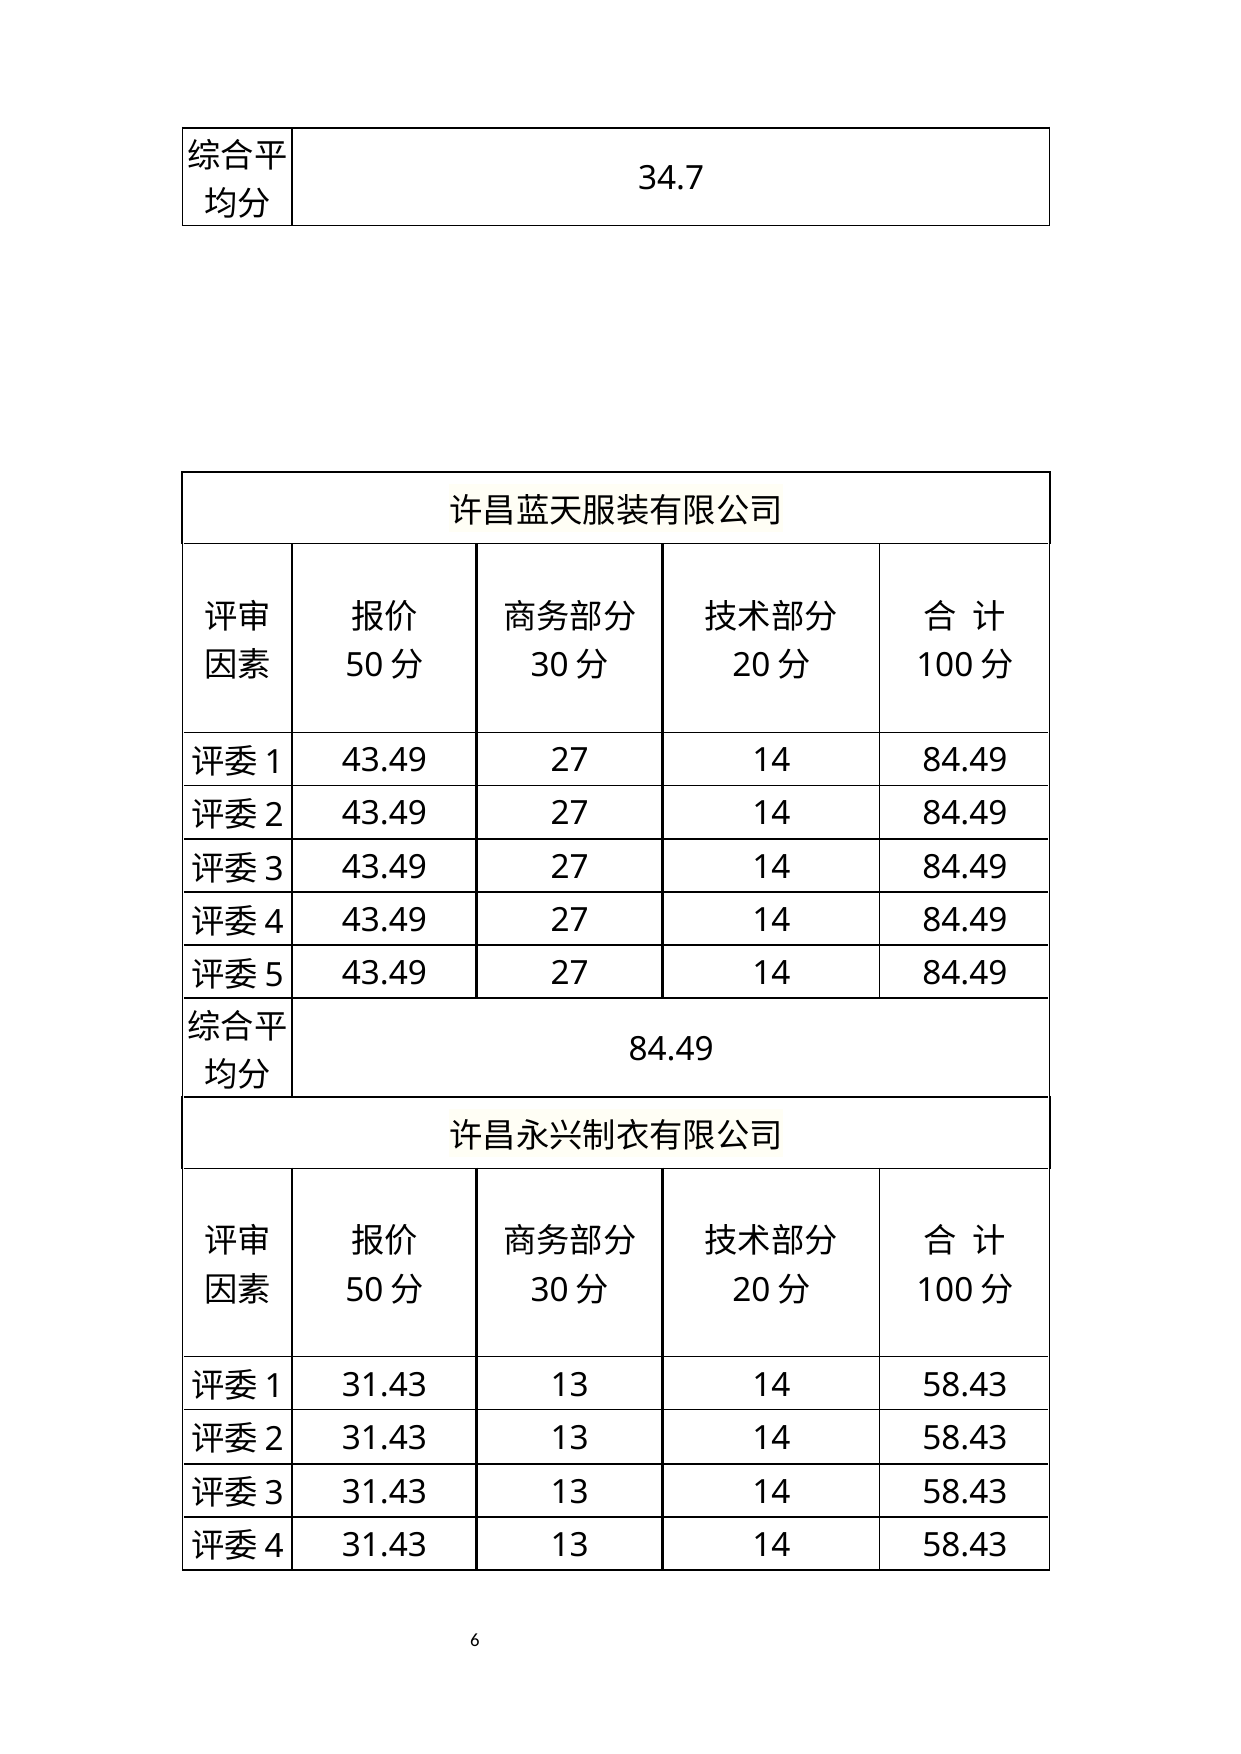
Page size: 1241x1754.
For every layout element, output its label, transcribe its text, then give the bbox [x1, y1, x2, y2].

table_cell 14 [664, 1410, 879, 1462]
table_cell 评委5 [183, 945, 291, 997]
table_cell 14 [664, 946, 879, 997]
table_cell 评委1 [183, 733, 291, 785]
table_cell 评委3 [183, 839, 291, 891]
table_cell 评委1 [183, 1357, 291, 1409]
table_cell 43.49 [293, 733, 475, 785]
table_cell 27 [478, 893, 661, 944]
table_cell 综合平均分 [183, 998, 204, 1096]
table_cell 技术部分 20分 [664, 1169, 879, 1356]
table_header 许昌蓝天服装有限公司 [183, 473, 1049, 543]
table_cell 14 [664, 1465, 879, 1516]
table_cell 31.43 [293, 1518, 475, 1569]
table_cell 34.7 [293, 129, 1049, 225]
table_cell 技术部分 20分 [664, 544, 879, 732]
table_cell 31.43 [293, 1465, 475, 1516]
table_cell 14 [664, 1518, 879, 1569]
table_cell 评审 因素 [183, 1169, 291, 1356]
table_cell 43.49 [293, 840, 475, 891]
table_cell 综合平均分 [183, 129, 204, 225]
table_cell 27 [478, 946, 661, 997]
table_cell 13 [478, 1410, 661, 1462]
table_cell 84.49 [880, 891, 1049, 944]
table_cell 许昌永兴制衣有限公司 [183, 1096, 1049, 1168]
table_cell 13 [478, 1357, 661, 1409]
table_cell 报价 50分 [293, 1169, 475, 1356]
table_cell 14 [664, 840, 879, 891]
table_cell 84.49 [880, 944, 1049, 997]
table_cell 评委2 [183, 786, 291, 838]
table_cell 综合平均分 [271, 129, 291, 225]
table_cell 27 [478, 786, 661, 838]
table_cell 评委4 [183, 892, 291, 944]
table_cell 评委3 [183, 1464, 291, 1516]
table_cell 商务部分 30分 [478, 544, 661, 732]
table_cell 27 [478, 840, 661, 891]
table_cell 84.49 [880, 785, 1049, 838]
table_cell 13 [478, 1518, 661, 1569]
table_cell 合 计 100分 [880, 543, 1049, 732]
table_cell 58.43 [880, 1356, 1049, 1409]
table_cell 31.43 [293, 1410, 475, 1462]
table_cell 43.49 [293, 893, 475, 944]
table_cell 评委2 [183, 1410, 291, 1462]
table_cell 报价 50分 [293, 544, 475, 732]
table_cell 14 [664, 786, 879, 838]
table_cell 14 [664, 893, 879, 944]
table_cell 84.49 [880, 732, 1049, 785]
table_cell 58.43 [880, 1463, 1049, 1516]
table_cell 84.49 [880, 838, 1049, 891]
table_cell 商务部分 30分 [478, 1169, 661, 1356]
table_cell 综合平均分 [271, 999, 291, 1096]
table_cell 27 [478, 733, 661, 785]
table_cell 58.43 [880, 1516, 1049, 1569]
table_cell 评审 因素 [183, 544, 291, 732]
table_cell 58.43 [880, 1409, 1049, 1462]
table_cell 84.49 [293, 997, 1049, 1096]
table_cell 合 计 100分 [880, 1168, 1049, 1356]
table_cell 14 [664, 733, 879, 785]
table_cell 43.49 [293, 786, 475, 838]
table_cell 评委4 [183, 1517, 291, 1569]
table_cell 43.49 [293, 946, 475, 997]
table_cell 31.43 [293, 1357, 475, 1409]
table_cell 14 [664, 1357, 879, 1409]
table_cell 13 [478, 1465, 661, 1516]
